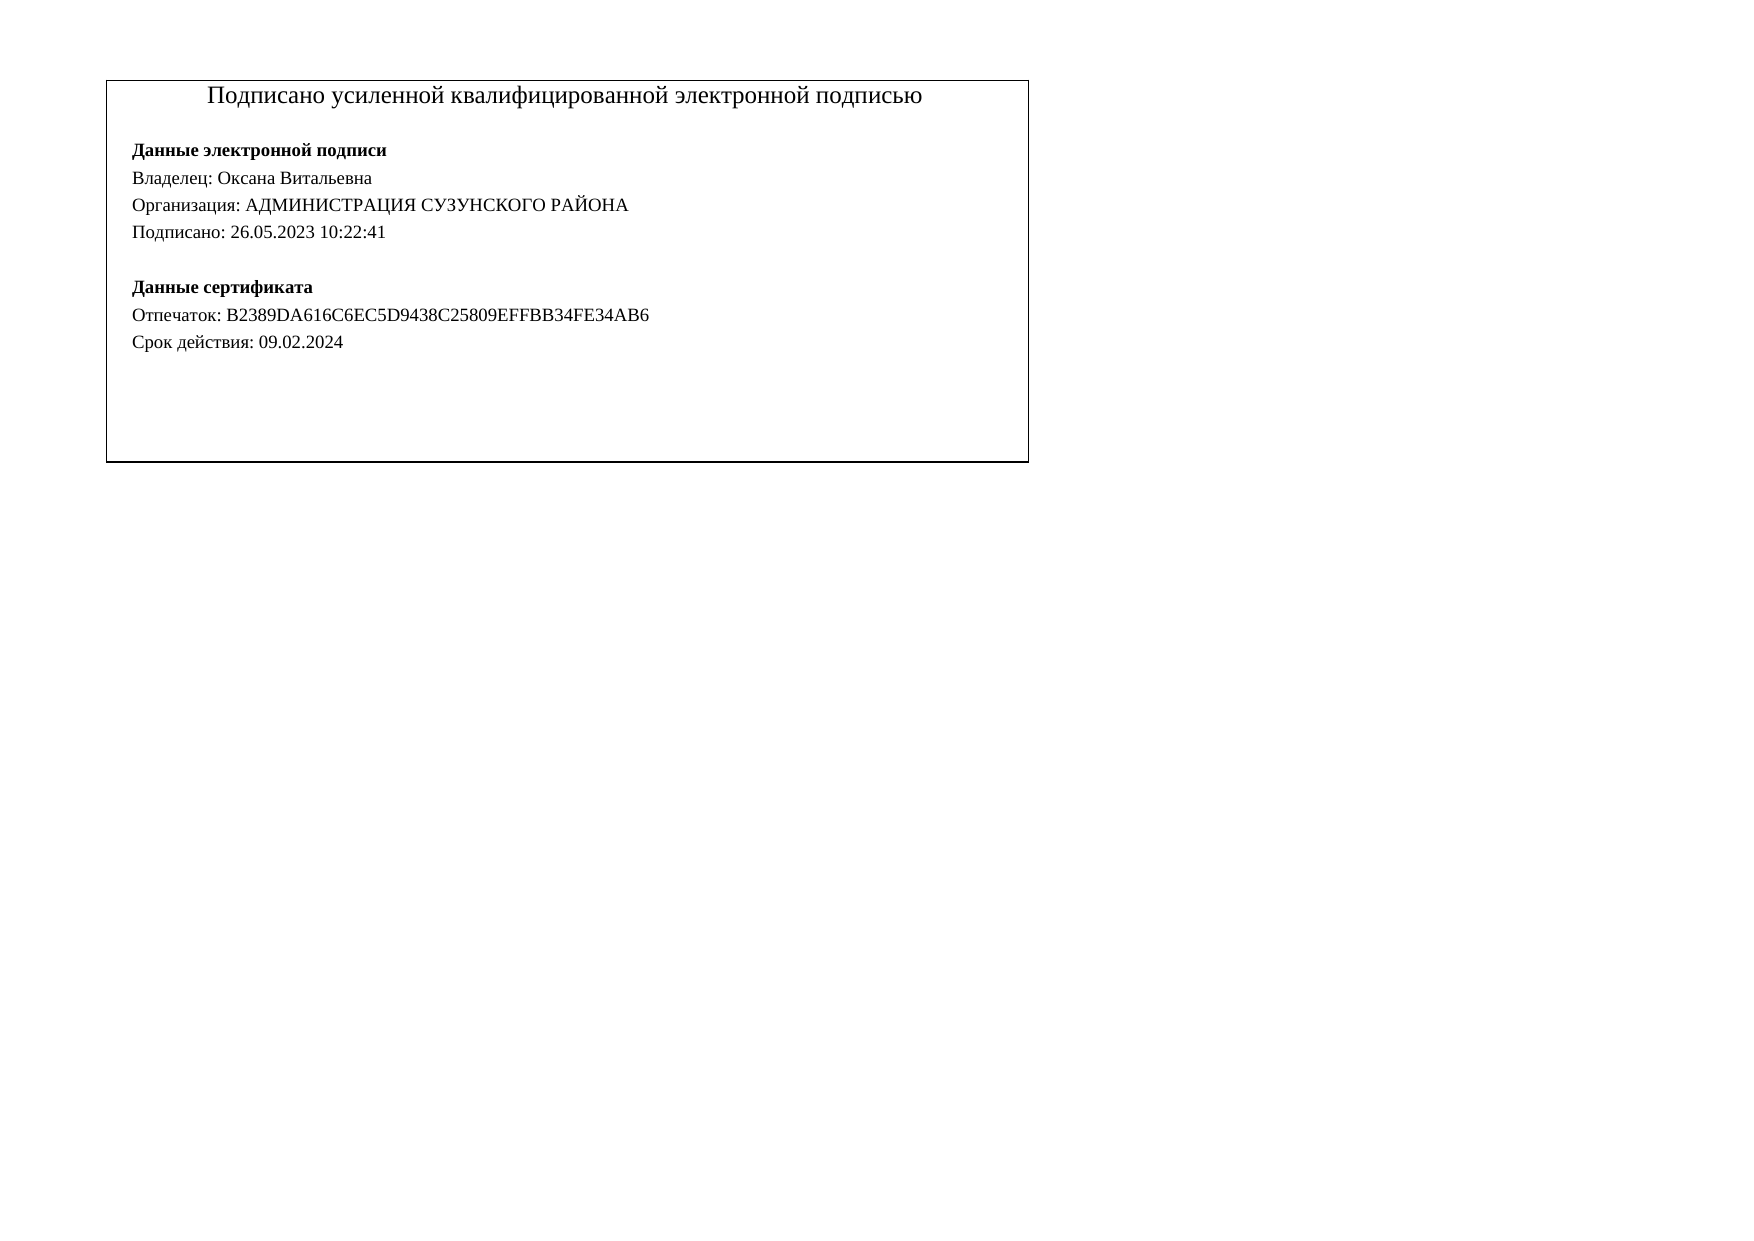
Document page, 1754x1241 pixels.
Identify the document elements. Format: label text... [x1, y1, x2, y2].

table_header Подписано усиленной квалифицированной электронной подписью [107, 81, 1028, 461]
